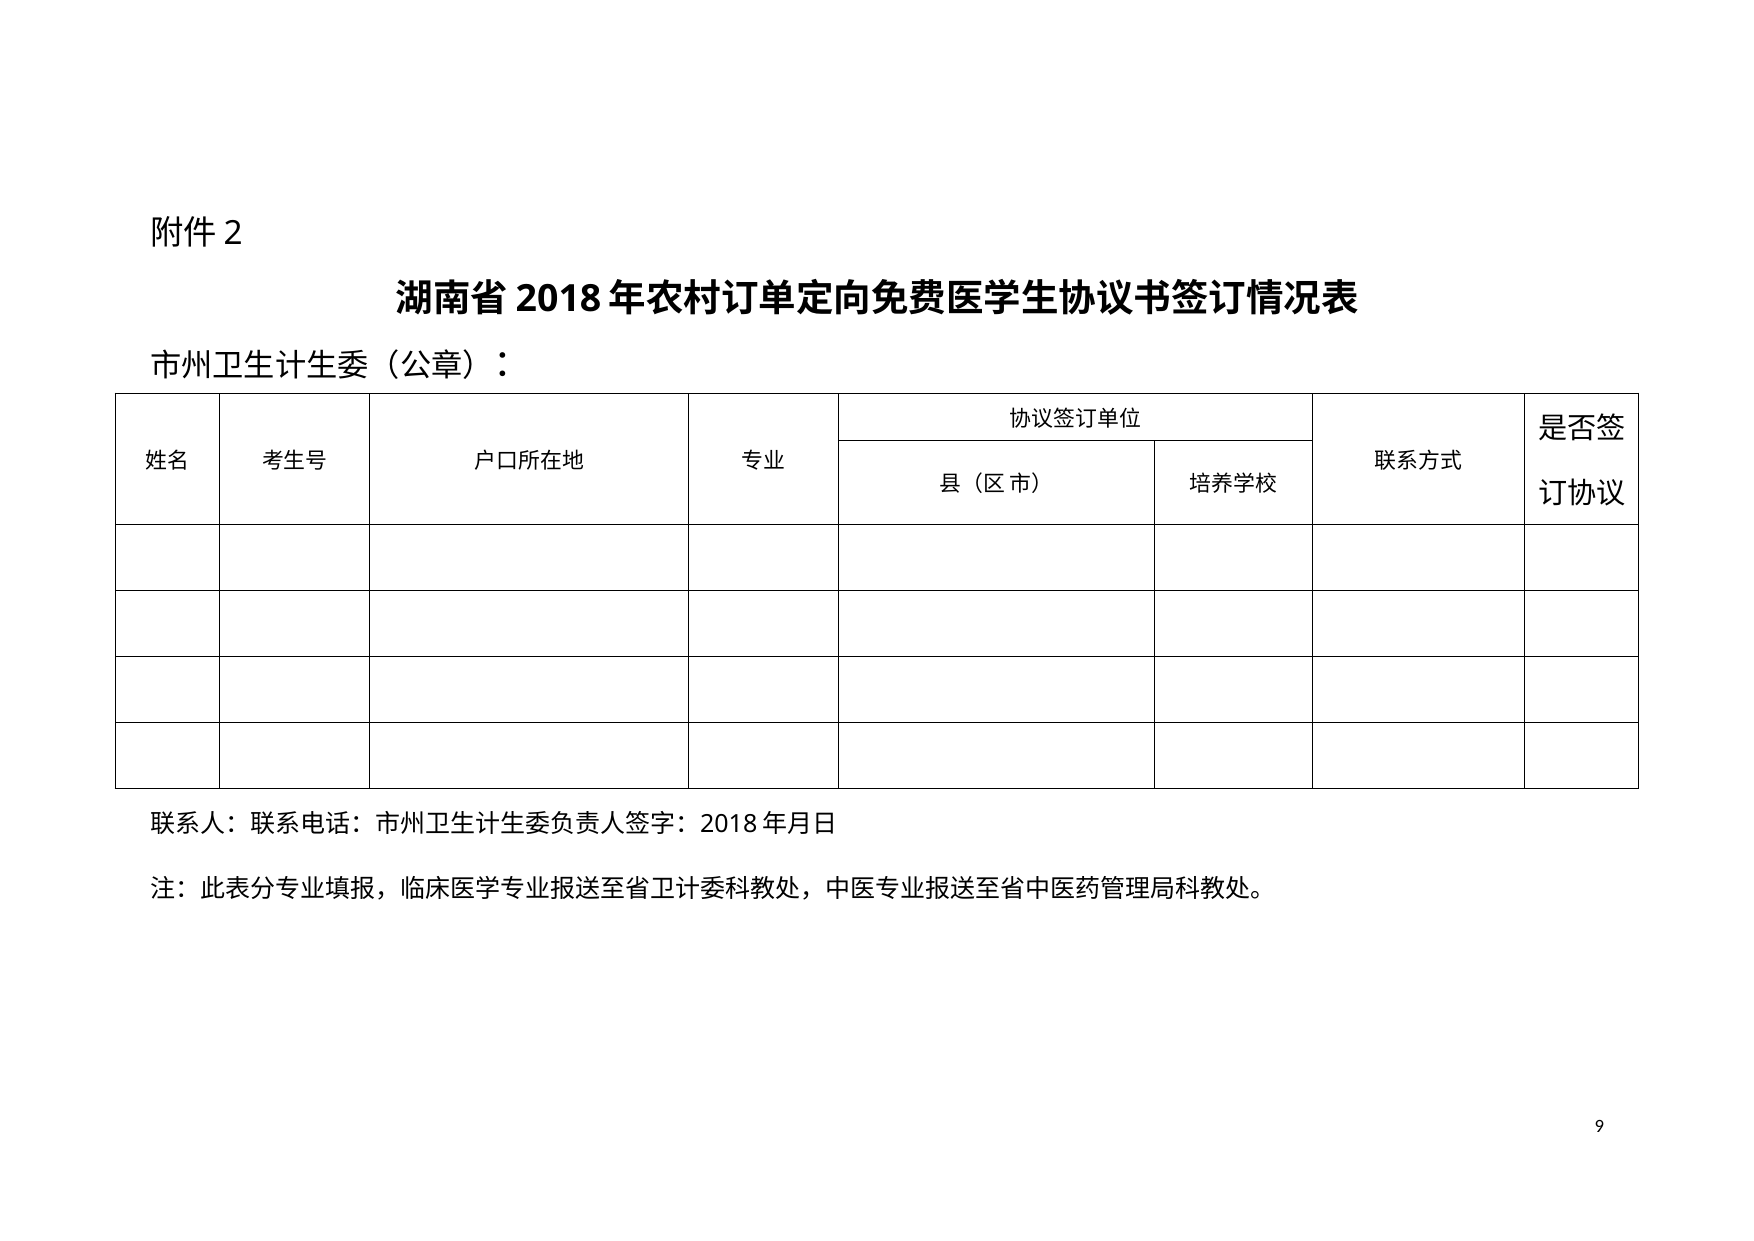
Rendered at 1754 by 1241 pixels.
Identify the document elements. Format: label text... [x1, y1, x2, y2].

table_cell [1313, 723, 1524, 788]
text 市州卫生计生委（公章）： [150, 328, 1604, 393]
table_cell [370, 657, 688, 722]
text 注：此表分专业填报，临床医学专业报送至省卫计委科教处，中医专业报送至省中医药管理局科教处。 [150, 854, 1557, 919]
table_cell [1155, 657, 1312, 722]
table_cell [220, 525, 369, 590]
table_cell [370, 591, 688, 656]
table_cell [370, 525, 688, 590]
table_cell [1313, 525, 1524, 590]
table_cell [220, 657, 369, 722]
table_cell [370, 723, 688, 788]
table_cell [1525, 723, 1638, 788]
table_cell [839, 591, 1154, 656]
table_header 是否签订协议 [1525, 394, 1638, 524]
table_cell [116, 525, 219, 590]
table_cell [1313, 591, 1524, 656]
table_cell [1525, 657, 1638, 722]
table_cell [689, 525, 838, 590]
table_cell [1313, 657, 1524, 722]
table_cell [1525, 591, 1638, 656]
table_cell [689, 657, 838, 722]
text 联系人：联系电话：市州卫生计生委负责人签字：2018年月日 [150, 789, 1494, 854]
table_cell [1155, 591, 1312, 656]
table_cell 培养学校 [1155, 441, 1312, 524]
table_cell [839, 657, 1154, 722]
table_cell 县（区 市） [839, 441, 1154, 524]
table_cell [1525, 525, 1638, 590]
text 湖南省2018年农村订单定向免费医学生协议书签订情况表 [150, 263, 1604, 328]
table_cell [116, 723, 219, 788]
table_header 专业 [689, 394, 838, 524]
table_cell [1155, 525, 1312, 590]
table_cell [220, 591, 369, 656]
table_cell [839, 525, 1154, 590]
text 附件2 [150, 198, 1604, 263]
table_cell [689, 723, 838, 788]
table_header 姓名 [116, 394, 219, 524]
table_cell [1155, 723, 1312, 788]
table_header 协议签订单位 [839, 394, 1312, 440]
table_cell [116, 591, 219, 656]
table_cell [220, 723, 369, 788]
table_cell [839, 723, 1154, 788]
table_header 考生号 [220, 394, 369, 524]
table_header 联系方式 [1313, 394, 1524, 524]
table_cell [689, 591, 838, 656]
table_cell [116, 657, 219, 722]
table_header 户口所在地 [370, 394, 688, 524]
